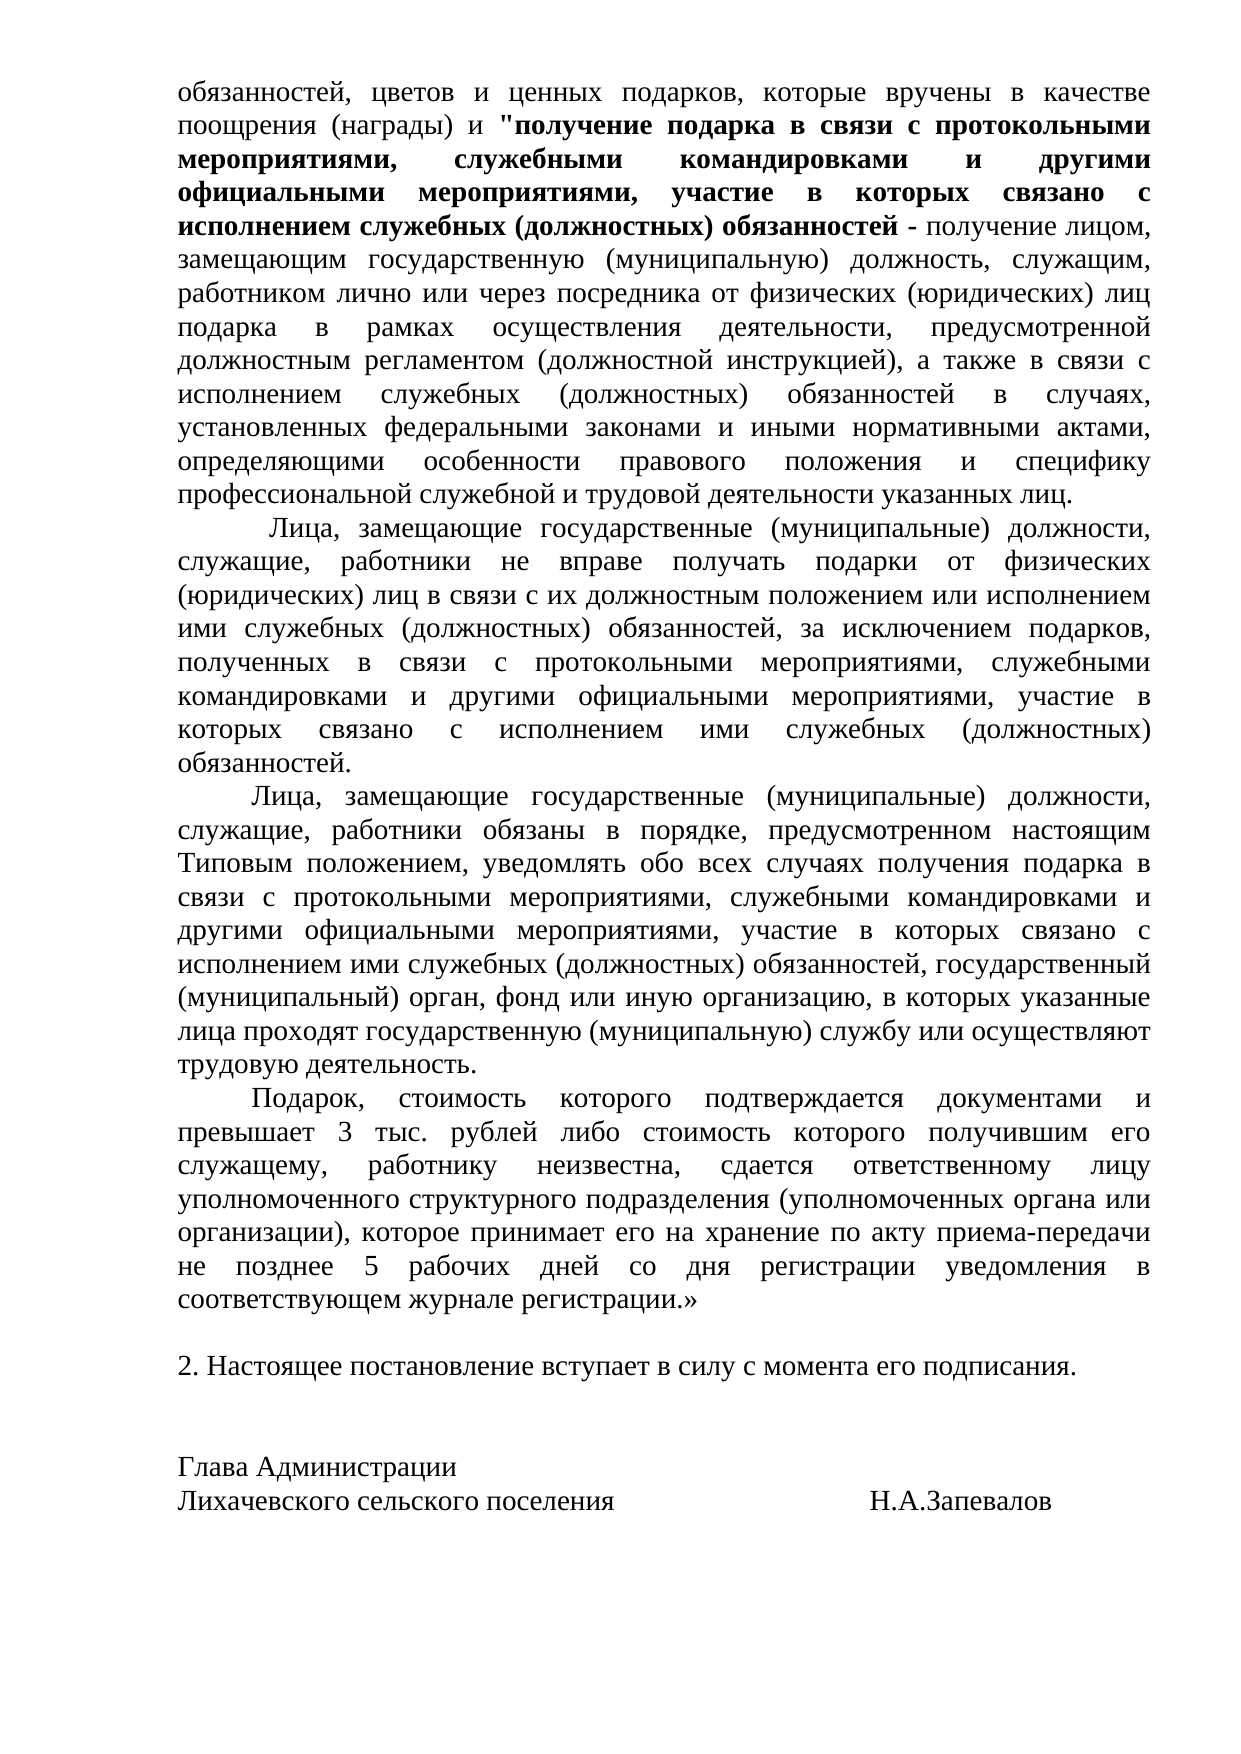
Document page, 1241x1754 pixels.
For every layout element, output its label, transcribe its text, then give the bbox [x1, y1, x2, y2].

text Глава Администрации [177, 1449, 1152, 1483]
text Лица, замещающие государственные (муниципальные) должности, служащие, работники обязаны в порядке, предусмотренном настоящим Типовым положением, уведомлять обо всех случаях получения подарка в связи с протокольными мероприятиями, служебными командировками и другими официальными мероприятиями, участие в которых связано с исполнением ими служебных (должностных) обязанностей, государственный (муниципальный) орган, фонд или иную организацию, в которых указанные лица проходят государственную (муниципальную) службу или осуществляют трудовую деятельность. [177, 778, 1152, 1080]
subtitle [177, 74, 1152, 510]
text Подарок, стоимость которого подтверждается документами и превышает 3 тыс. рублей либо стоимость которого получившим его служащему, работнику неизвестна, сдается ответственному лицу уполномоченного структурного подразделения (уполномоченных органа или организации), которое принимает его на хранение по акту приема-передачи не позднее 5 рабочих дней со дня регистрации уведомления в соответствующем журнале регистрации.» [177, 1080, 1152, 1315]
text 2. Настоящее постановление вступает в силу с момента его подписания. [177, 1348, 1152, 1382]
text Лица, замещающие государственные (муниципальные) должности, служащие, работники не вправе получать подарки от физических (юридических) лиц в связи с их должностным положением или исполнением ими служебных (должностных) обязанностей, за исключением подарков, полученных в связи с протокольными мероприятиями, служебными командировками и другими официальными мероприятиями, участие в которых связано с исполнением ими служебных (должностных) обязанностей. [177, 510, 1152, 778]
text Лихачевского сельского поселения Н.А.Запевалов [177, 1483, 1152, 1516]
